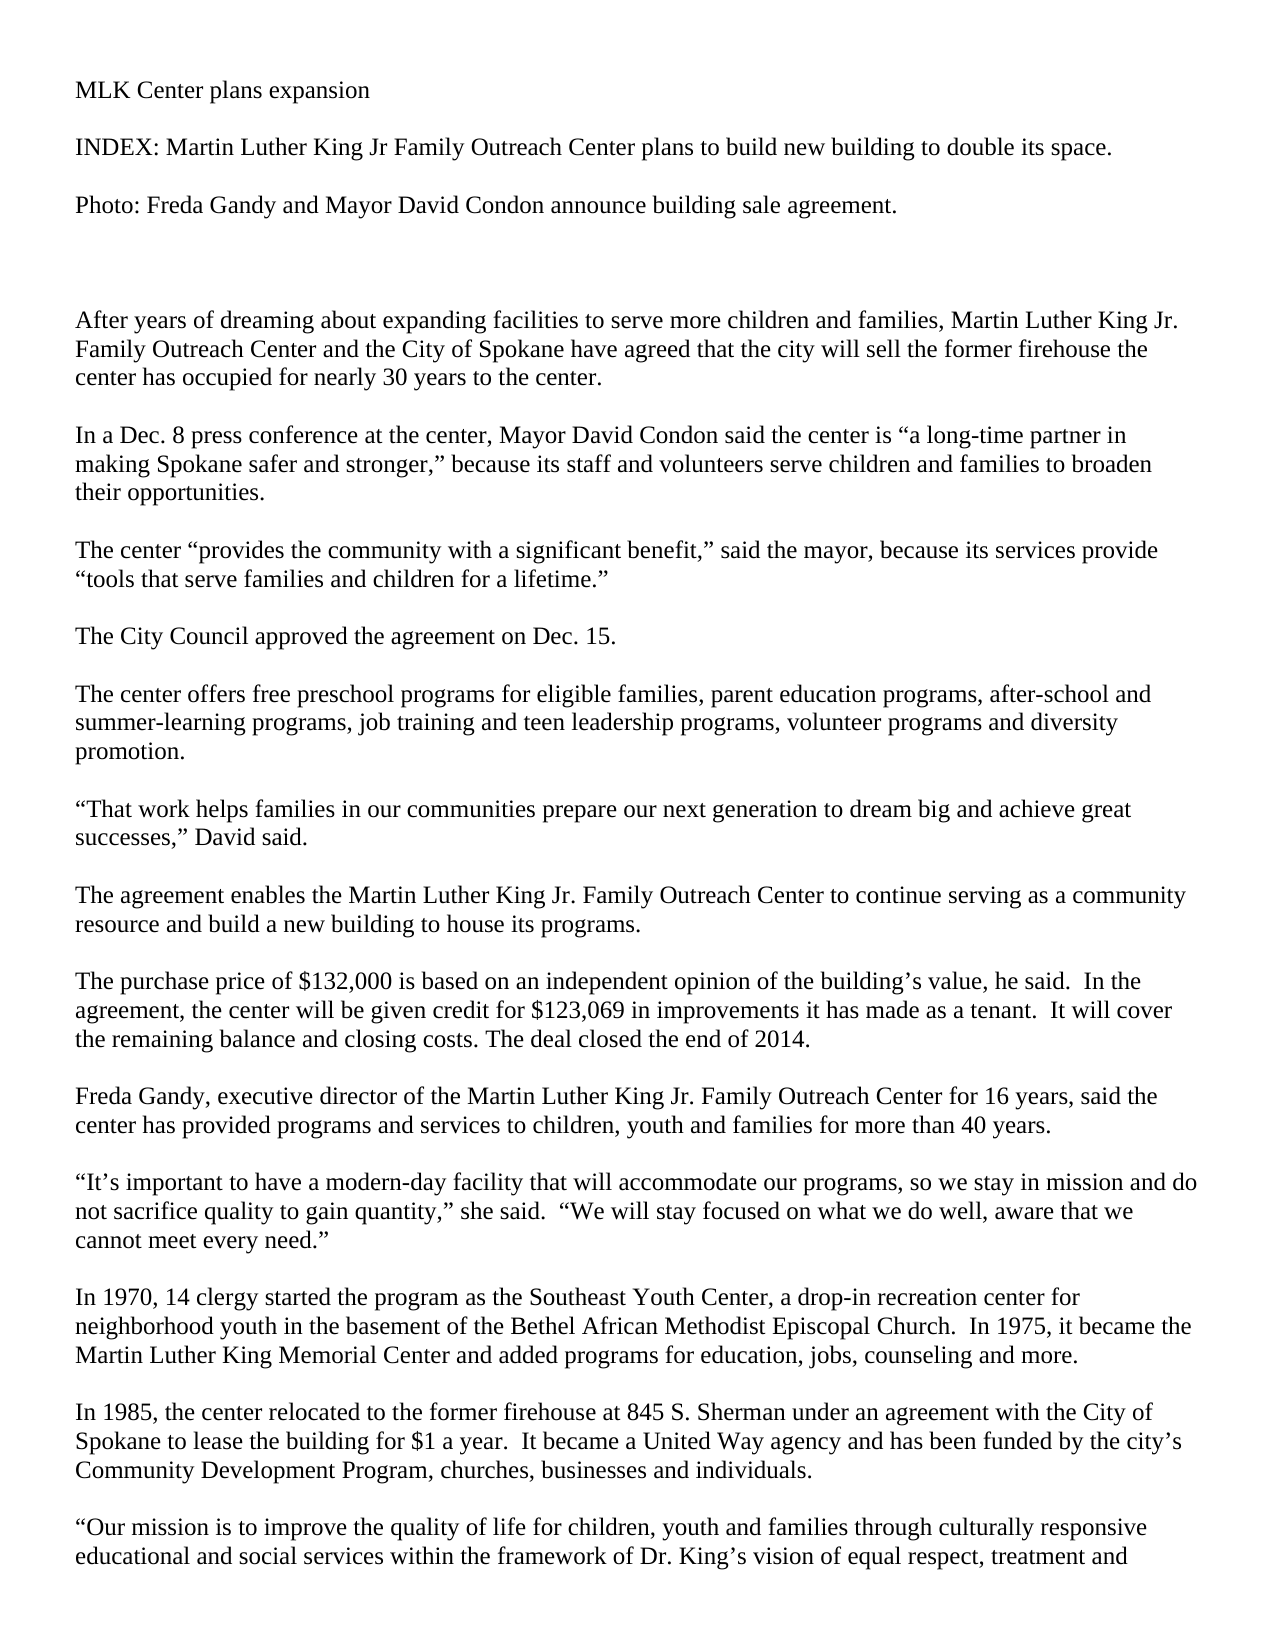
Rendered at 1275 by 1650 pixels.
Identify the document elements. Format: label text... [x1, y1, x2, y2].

text “That work helps families in our communities prepare our next generation to dream big and achieve great successes,” David said. [75, 794, 1200, 851]
text Freda Gandy, executive director of the Martin Luther King Jr. Family Outreach Center for 16 years, said the center has provided programs and services to children, youth and families for more than 40 years. [75, 1081, 1200, 1139]
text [75, 1512, 1200, 1570]
text INDEX: Martin Luther King Jr Family Outreach Center plans to build new building to double its space. [75, 132, 1200, 161]
text The City Council approved the agreement on Dec. 15. [75, 621, 1200, 650]
text In 1970, 14 clergy started the program as the Southeast Youth Center, a drop-in recreation center for neighborhood youth in the basement of the Bethel African Methodist Episcopal Church. In 1975, it became the Martin Luther King Memorial Center and added programs for education, jobs, counseling and more. [75, 1282, 1200, 1369]
text Photo: Freda Gandy and Mayor David Condon announce building sale agreement. [75, 190, 1200, 219]
text The center “provides the community with a significant benefit,” said the mayor, because its services provide “tools that serve families and children for a lifetime.” [75, 535, 1200, 592]
text In 1985, the center relocated to the former firehouse at 845 S. Sherman under an agreement with the City of Spokane to lease the building for $1 a year. It became a United Way agency and has been funded by the city’s Community Development Program, churches, businesses and individuals. [75, 1397, 1200, 1484]
text The center offers free preschool programs for eligible families, parent education programs, after-school and summer-learning programs, job training and teen leadership programs, volunteer programs and diversity promotion. [75, 679, 1200, 765]
text After years of dreaming about expanding facilities to serve more children and families, Martin Luther King Jr. Family Outreach Center and the City of Spokane have agreed that the city will sell the former firehouse the center has occupied for nearly 30 years to the center. [75, 305, 1200, 391]
text The purchase price of $132,000 is based on an independent opinion of the building’s value, he said. In the agreement, the center will be given credit for $123,069 in improvements it has made as a tenant. It will cover the remaining balance and closing costs. The deal closed the end of 2014. [75, 966, 1200, 1052]
text “It’s important to have a modern-day facility that will accommodate our programs, so we stay in mission and do not sacrifice quality to gain quantity,” she said. “We will stay focused on what we do well, aware that we cannot meet every need.” [75, 1167, 1200, 1254]
text In a Dec. 8 press conference at the center, Mayor David Condon said the center is “a long-time partner in making Spokane safer and stronger,” because its staff and volunteers serve children and families to broaden their opportunities. [75, 420, 1200, 506]
text The agreement enables the Martin Luther King Jr. Family Outreach Center to continue serving as a community resource and build a new building to house its programs. [75, 880, 1200, 937]
text MLK Center plans expansion [75, 75, 1200, 104]
